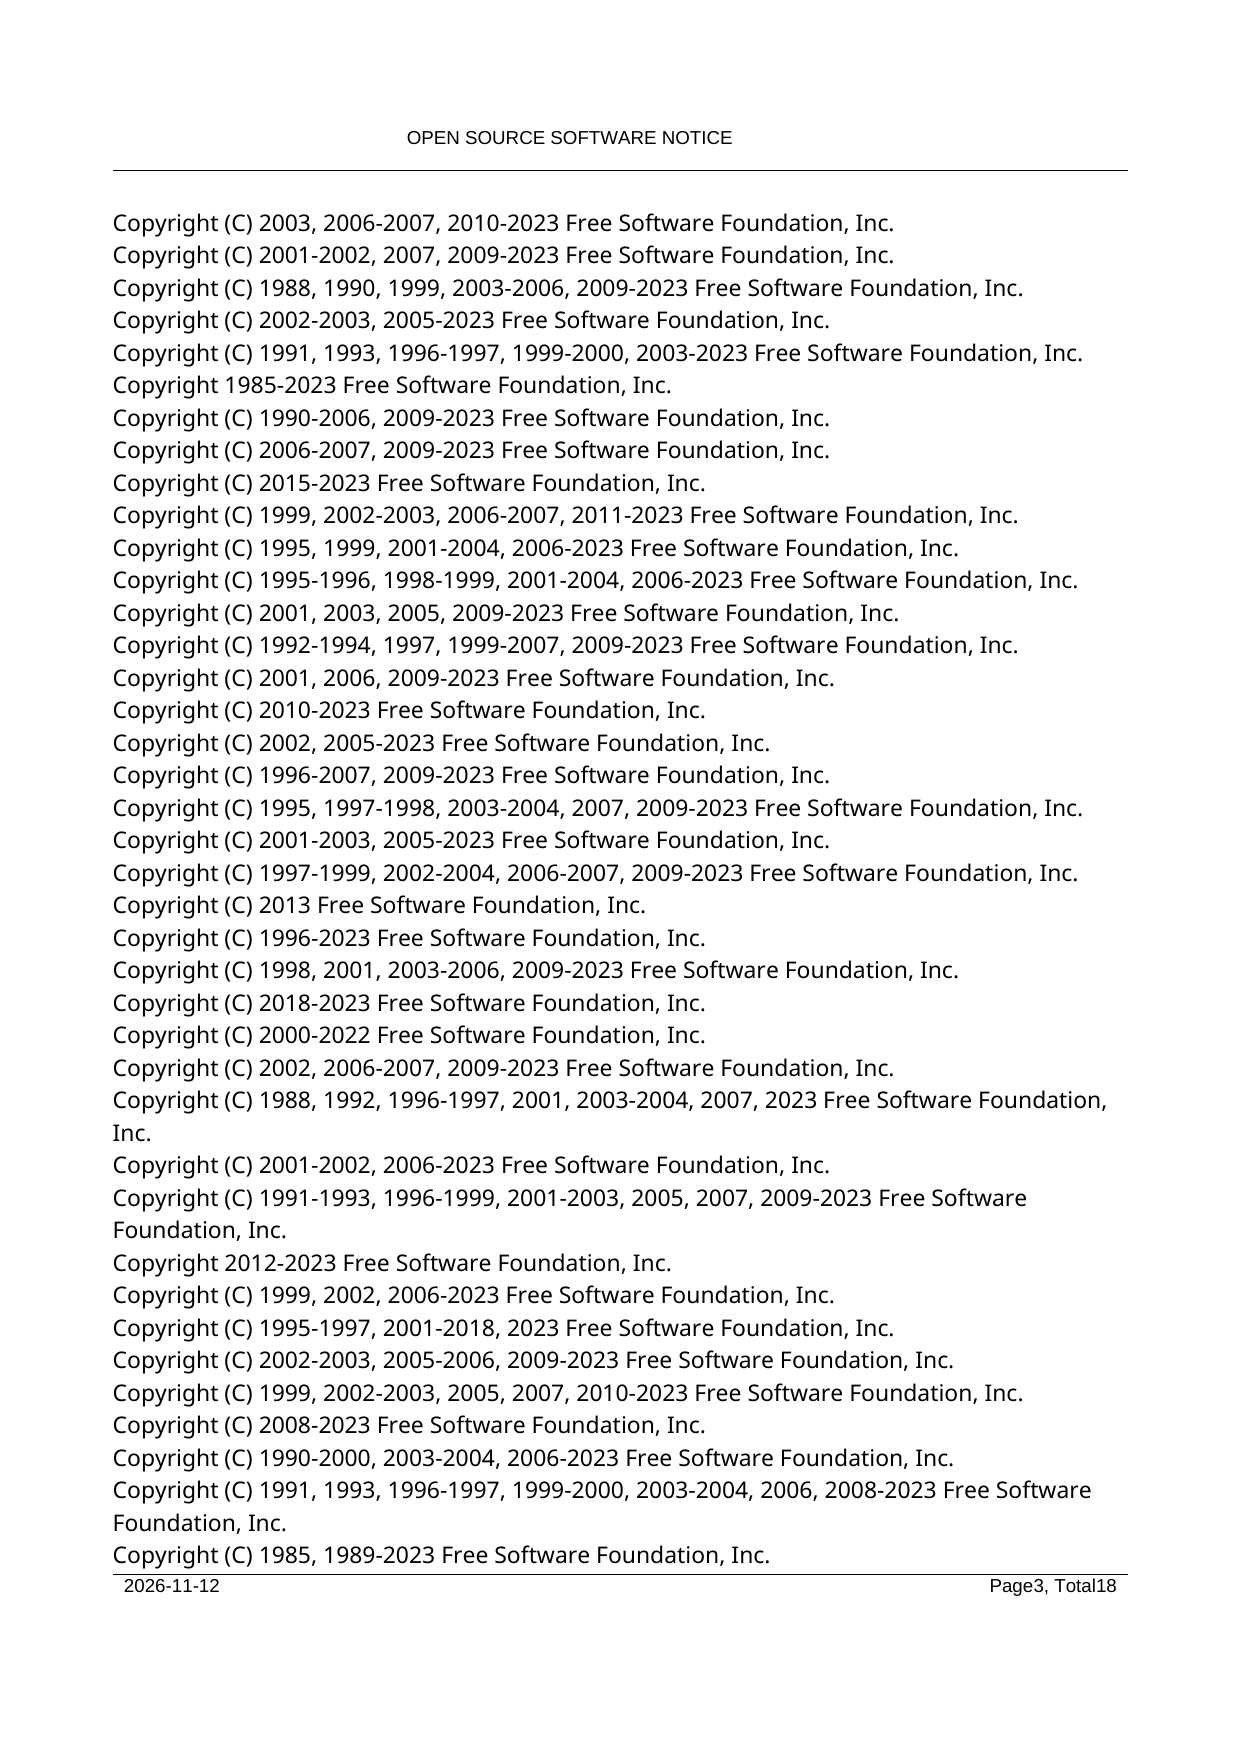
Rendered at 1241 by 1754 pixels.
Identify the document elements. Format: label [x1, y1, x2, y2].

text [112, 206, 1128, 1571]
